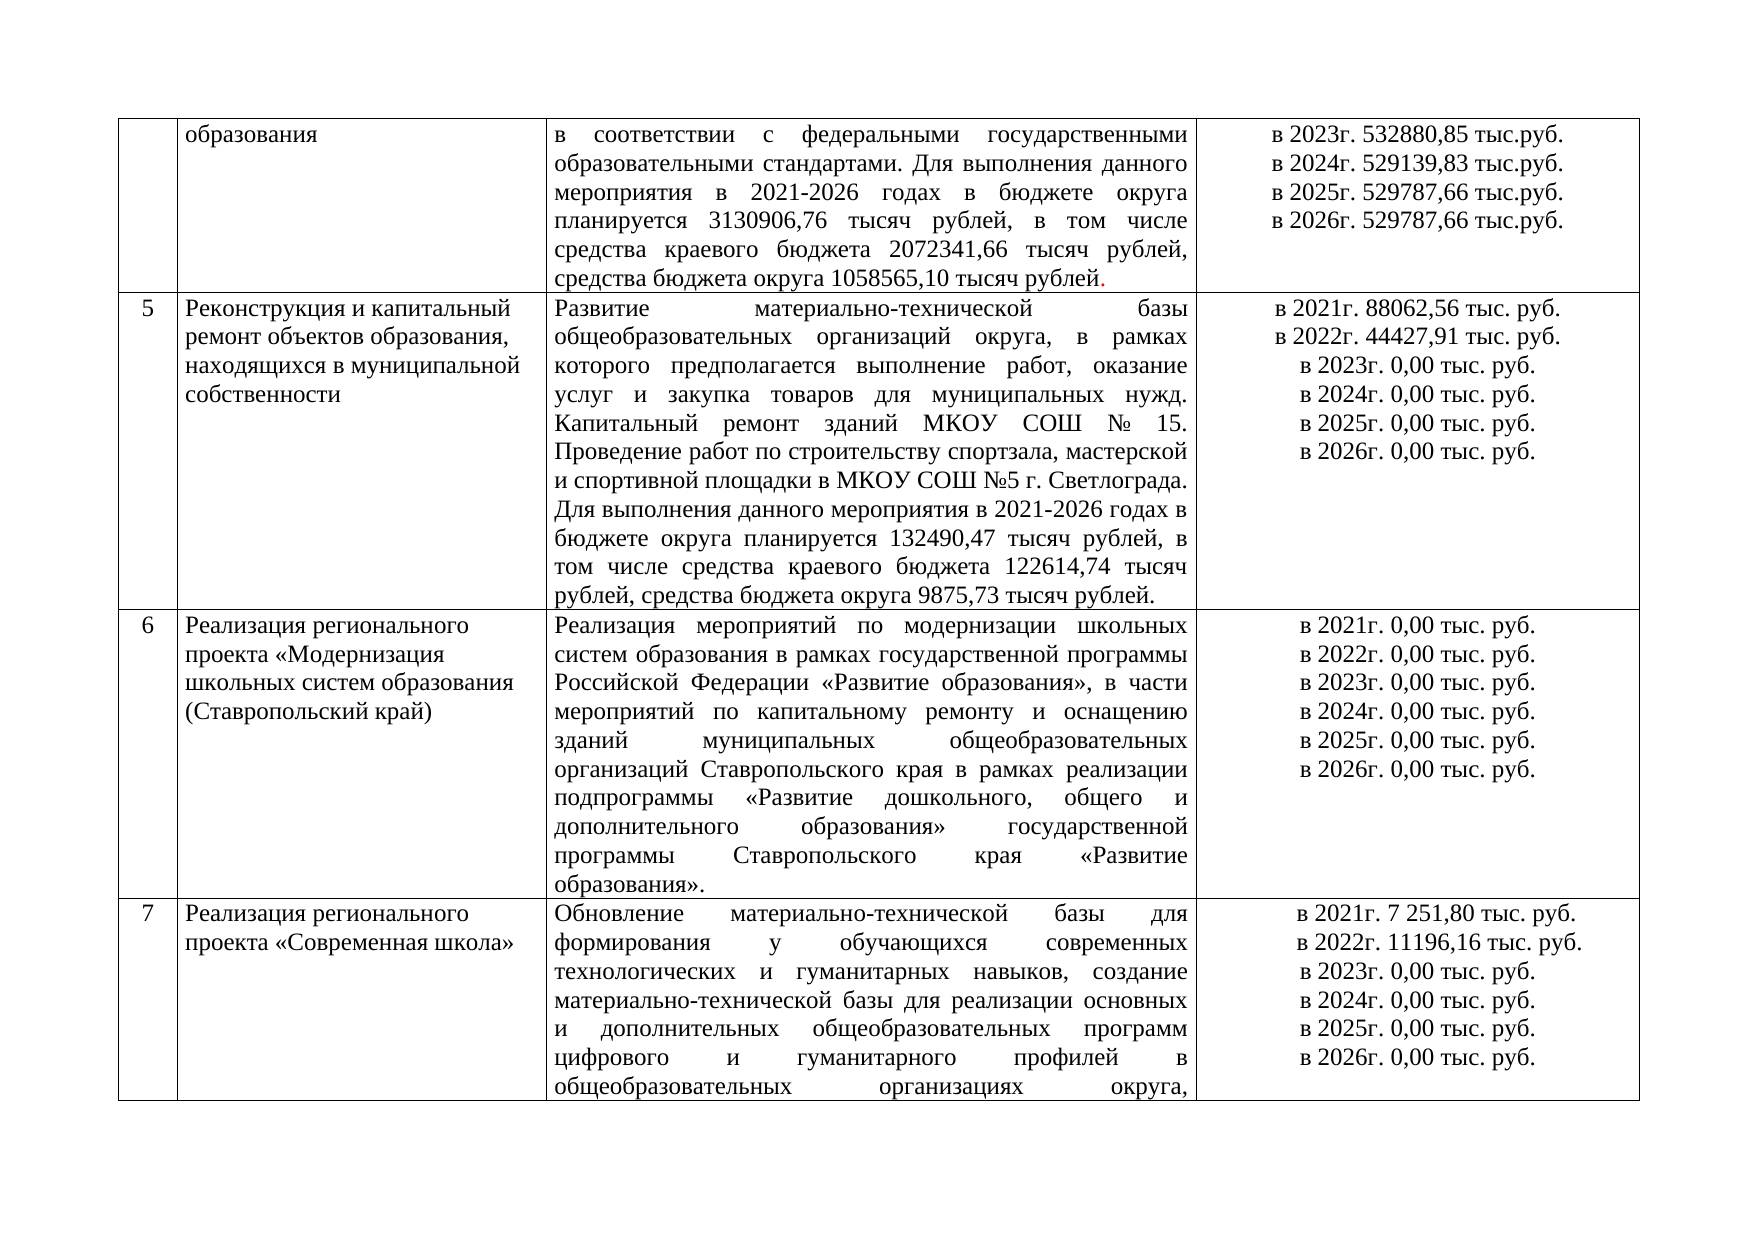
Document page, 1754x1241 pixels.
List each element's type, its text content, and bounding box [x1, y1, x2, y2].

table_cell 4 [119, 119, 177, 292]
table_cell 5 [119, 293, 177, 609]
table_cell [1197, 899, 1639, 1100]
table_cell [178, 119, 546, 292]
table_cell 6 [119, 610, 177, 897]
table_cell Реконструкция и капитальный ремонт объектов образования, находящихся в муниципальной собственности [178, 293, 546, 609]
table_cell Реализация мероприятий по модернизации школьных систем образования в рамках государственной программы Российской Федерации «Развитие образования», в части мероприятий по капитальному ремонту и оснащению зданий муниципальных общеобразовательных организаций Ставропольского края в рамках реализации подпрограммы «Развитие дошкольного, общего и дополнительного образования» государственной программы Ставропольского края «Развитие образования». [547, 610, 1196, 897]
table_cell в 2021г. 88062,56 тыс. руб. в 2022г. 44427,91 тыс. руб. в 2023г. 0,00 тыс. руб. в 2024г. 0,00 тыс. руб. в 2025г. 0,00 тыс. руб. в 2026г. 0,00 тыс. руб. [1197, 293, 1639, 609]
table_cell в 2021г. 0,00 тыс. руб. в 2022г. 0,00 тыс. руб. в 2023г. 0,00 тыс. руб. в 2024г. 0,00 тыс. руб. в 2025г. 0,00 тыс. руб. в 2026г. 0,00 тыс. руб. [1197, 610, 1639, 897]
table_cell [1197, 119, 1639, 292]
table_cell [547, 899, 1196, 1100]
table_cell Реализация регионального проекта «Модернизация школьных систем образования (Ставропольский край) [178, 610, 546, 897]
table_cell Развитие материально-технической базы общеобразовательных организаций округа, в рамках которого предполагается выполнение работ, оказание услуг и закупка товаров для муниципальных нужд. Капитальный ремонт зданий МКОУ СОШ № 15. Проведение работ по строительству спортзала, мастерской и спортивной площадки в МКОУ СОШ №5 г. Светлограда. Для выполнения данного мероприятия в 2021-2026 годах в бюджете округа планируется 132490,47 тысяч рублей, в том числе средства краевого бюджета 122614,74 тысяч рублей, средства бюджета округа 9875,73 тысяч рублей. [547, 293, 1196, 609]
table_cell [547, 119, 1196, 292]
table_cell 7 [119, 899, 177, 1100]
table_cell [178, 899, 546, 1100]
